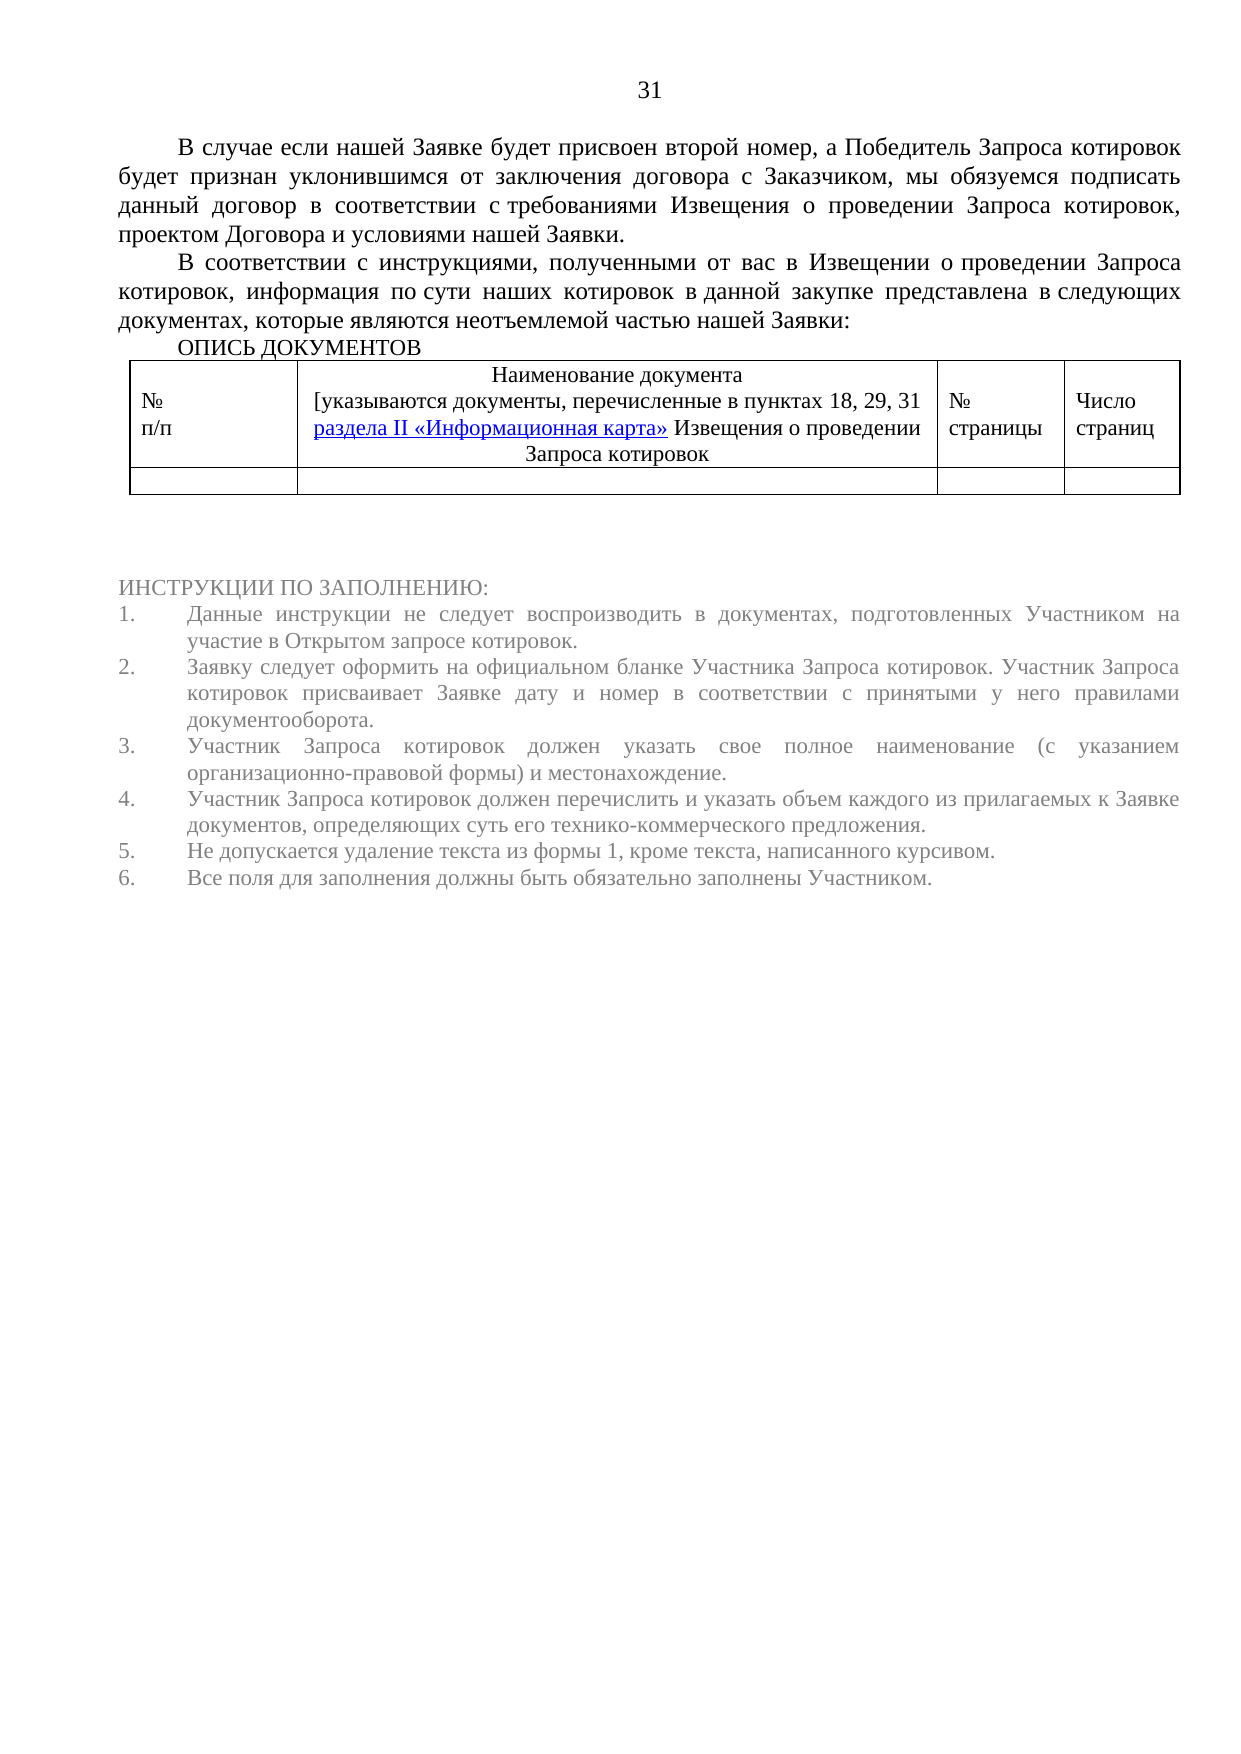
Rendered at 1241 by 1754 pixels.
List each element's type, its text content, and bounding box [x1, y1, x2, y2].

text В соответствии с инструкциями, полученными от вас в Извещении о проведении Запроса котировок, информация по сути наших котировок в данной закупке представлена в следующих документах, которые являются неотъемлемой частью нашей Заявки: [118, 247, 1181, 334]
list Заявку следует оформить на официальном бланке Участника Запроса котировок. Участник Запроса котировок присваивает Заявке дату и номер в соответствии с принятыми у него правилами документооборота. [118, 653, 1181, 732]
table_cell [938, 468, 1064, 494]
table_header № страницы [938, 361, 1064, 467]
list Данные инструкции не следует воспроизводить в документах, подготовленных Участником на участие в Открытом запросе котировок. [118, 600, 1181, 653]
list Участник Запроса котировок должен перечислить и указать объем каждого из прилагаемых к Заявке документов, определяющих суть его технико-коммерческого предложения. [118, 785, 1181, 838]
text ИНСТРУКЦИИ ПО ЗАПОЛНЕНИЮ: [118, 574, 1181, 600]
table_cell [298, 468, 937, 494]
table_cell [131, 468, 297, 494]
list Не допускается удаление текста из формы 1, кроме текста, написанного курсивом. [118, 838, 1181, 864]
list Все поля для заполнения должны быть обязательно заполнены Участником. [118, 864, 1181, 890]
table_header Число страниц [1065, 361, 1179, 467]
list Участник Запроса котировок должен указать свое полное наименование (с указанием организационно-правовой формы) и местонахождение. [118, 732, 1181, 785]
table_header № п/п [131, 361, 297, 467]
text В случае если нашей Заявке будет присвоен второй номер, а Победитель Запроса котировок будет признан уклонившимся от заключения договора с Заказчиком, мы обязуемся подписать данный договор в соответствии с требованиями Извещения о проведении Запроса котировок, проектом Договора и условиями нашей Заявки. [118, 132, 1181, 247]
table_header Наименование документа [указываются документы, перечисленные в пунктах 18, 29, 31 раздела II «Информационная карта» Извещения о проведении Запроса котировок [298, 361, 937, 467]
text ОПИСЬ ДОКУМЕНТОВ [118, 334, 1181, 360]
table_cell [1065, 468, 1179, 494]
